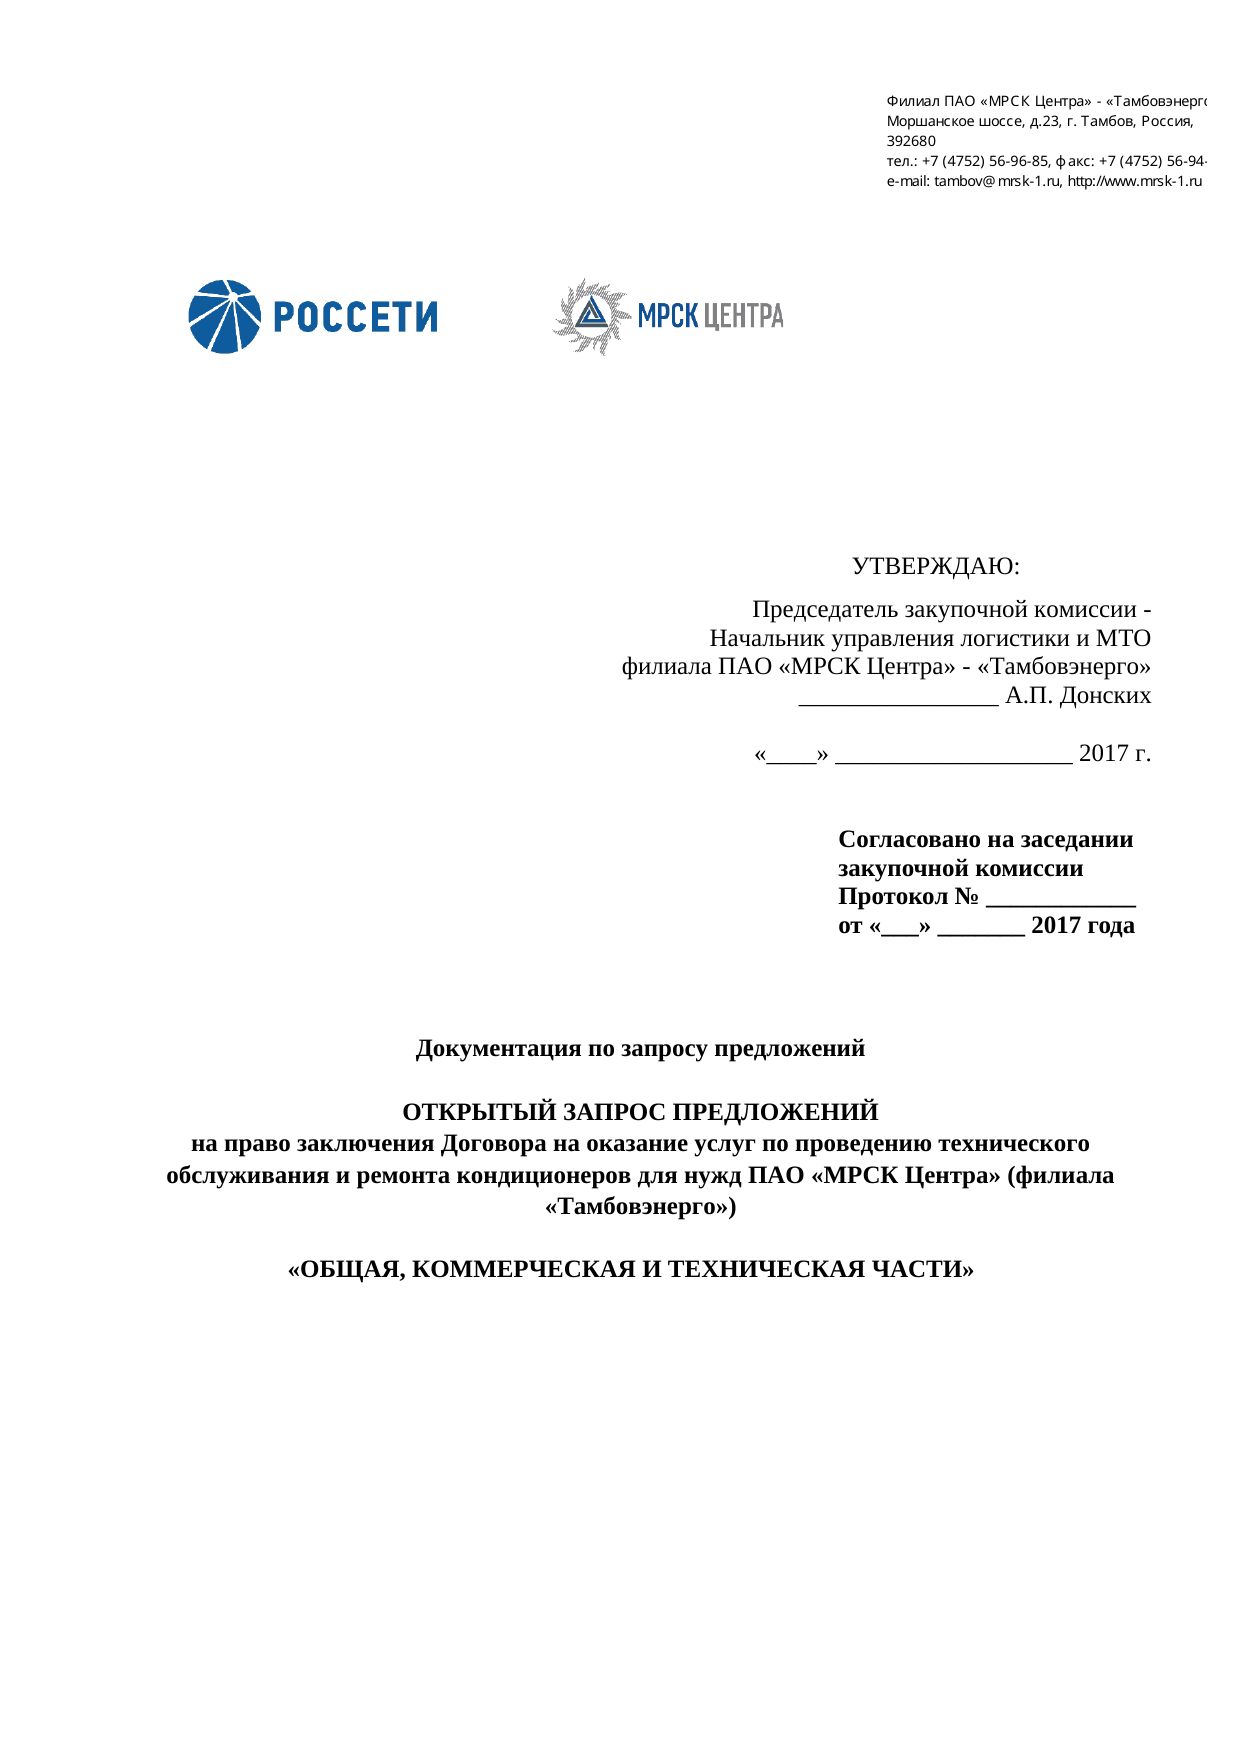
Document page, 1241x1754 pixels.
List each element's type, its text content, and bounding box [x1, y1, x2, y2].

text УТВЕРЖДАЮ: [720, 551, 1152, 579]
text ОТКРЫТЫЙ ЗАПРОС ПРЕДЛОЖЕНИЙ [129, 1097, 1152, 1125]
picture [188, 278, 784, 356]
text на право заключения Договора на оказание услуг по проведению технического обслуживания и ремонта кондиционеров для нужд ПАО «МРСК Центра» (филиала «Тамбовэнерго») [129, 1128, 1152, 1220]
text «____» ___________________ 2017 г. [720, 738, 1152, 766]
text ________________ А.П. Донских [129, 680, 1152, 709]
text Согласовано на заседании [838, 824, 1152, 853]
text закупочной комиссии [838, 853, 1152, 881]
text «ОБЩАЯ, КОММЕРЧЕСКАЯ и техническая ЧАСТИ» [73, 1254, 1183, 1283]
text Протокол № ____________ [838, 881, 1152, 910]
text филиала ПАО «МРСК Центра» - «Тамбовэнерго» [129, 651, 1152, 680]
text Начальник управления логистики и МТО [129, 623, 1152, 651]
text Председатель закупочной комиссии - [129, 594, 1152, 623]
text Документация по запросу предложений [129, 1033, 1152, 1062]
text от «___» _______ 2017 года [838, 910, 1152, 939]
